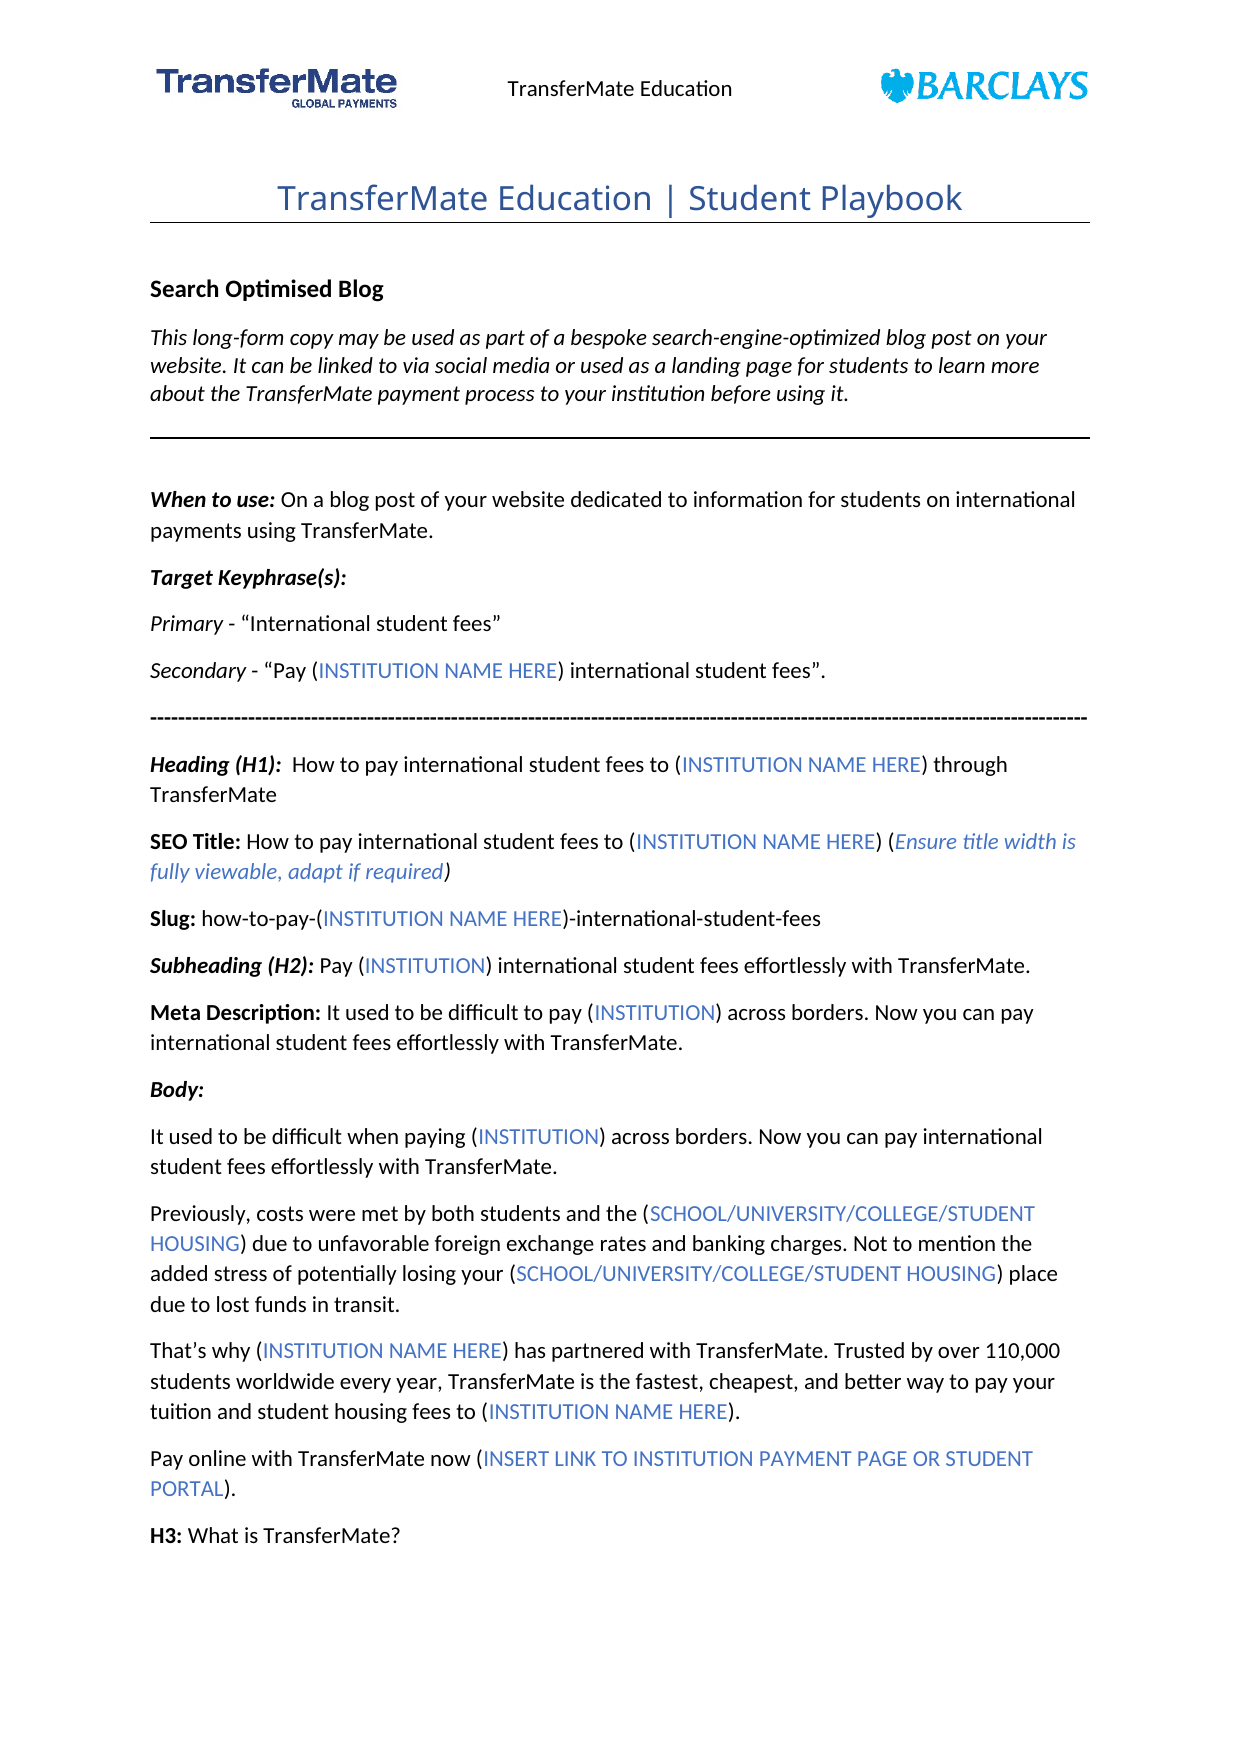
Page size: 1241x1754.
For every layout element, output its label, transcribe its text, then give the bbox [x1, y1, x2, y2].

text Meta Description: It used to be difficult to pay (INSTITUTION) across borders. Now you can pay international student fees effortlessly with TransferMate. [150, 998, 1090, 1056]
text Body: [150, 1075, 1090, 1103]
text That’s why (INSTITUTION NAME HERE) has partnered with TransferMate. Trusted by over 110,000 students worldwide every year, TransferMate is the fastest, cheapest, and better way to pay your tuition and student housing fees to (INSTITUTION NAME HERE). [150, 1337, 1090, 1425]
text Heading (H1): How to pay international student fees to (INSTITUTION NAME HERE) through TransferMate [150, 750, 1090, 808]
subtitle TransferMate Education | Student Playbook [150, 175, 1090, 222]
text When to use: On a blog post of your website dedicated to information for students on international payments using TransferMate. [150, 486, 1090, 544]
picture [150, 57, 407, 116]
text Target Keyphrase(s): [150, 563, 1090, 591]
text SEO Title: How to pay international student fees to (INSTITUTION NAME HERE) (Ensure title width is fully viewable, adapt if required) [150, 827, 1090, 885]
text -------------------------------------------------------------------------------------------------------------------------------------- [150, 703, 1090, 731]
text Pay online with TransferMate now (INSERT LINK TO INSTITUTION PAYMENT PAGE OR STUDENT PORTAL). [150, 1444, 1090, 1502]
text Slug: how-to-pay-(INSTITUTION NAME HERE)-international-student-fees [150, 904, 1090, 932]
text Secondary - “Pay (INSTITUTION NAME HERE) international student fees”. [150, 656, 1090, 684]
text Search Optimised Blog [150, 274, 1090, 304]
text Previously, costs were met by both students and the (SCHOOL/UNIVERSITY/COLLEGE/STUDENT HOUSING) due to unfavorable foreign exchange rates and banking charges. Not to mention the added stress of potentially losing your (SCHOOL/UNIVERSITY/COLLEGE/STUDENT HOUSING) place due to lost funds in transit. [150, 1199, 1090, 1318]
picture [877, 32, 1091, 139]
text Primary - “International student fees” [150, 609, 1090, 637]
text H3: What is TransferMate? [150, 1521, 1090, 1549]
text Subheading (H2): Pay (INSTITUTION) international student fees effortlessly with TransferMate. [150, 951, 1090, 979]
text This long-form copy may be used as part of a bespoke search-engine-optimized blog post on your website. It can be linked to via social media or used as a landing page for students to learn more about the TransferMate payment process to your institution before using it. [150, 323, 1090, 407]
text It used to be difficult when paying (INSTITUTION) across borders. Now you can pay international student fees effortlessly with TransferMate. [150, 1122, 1090, 1180]
